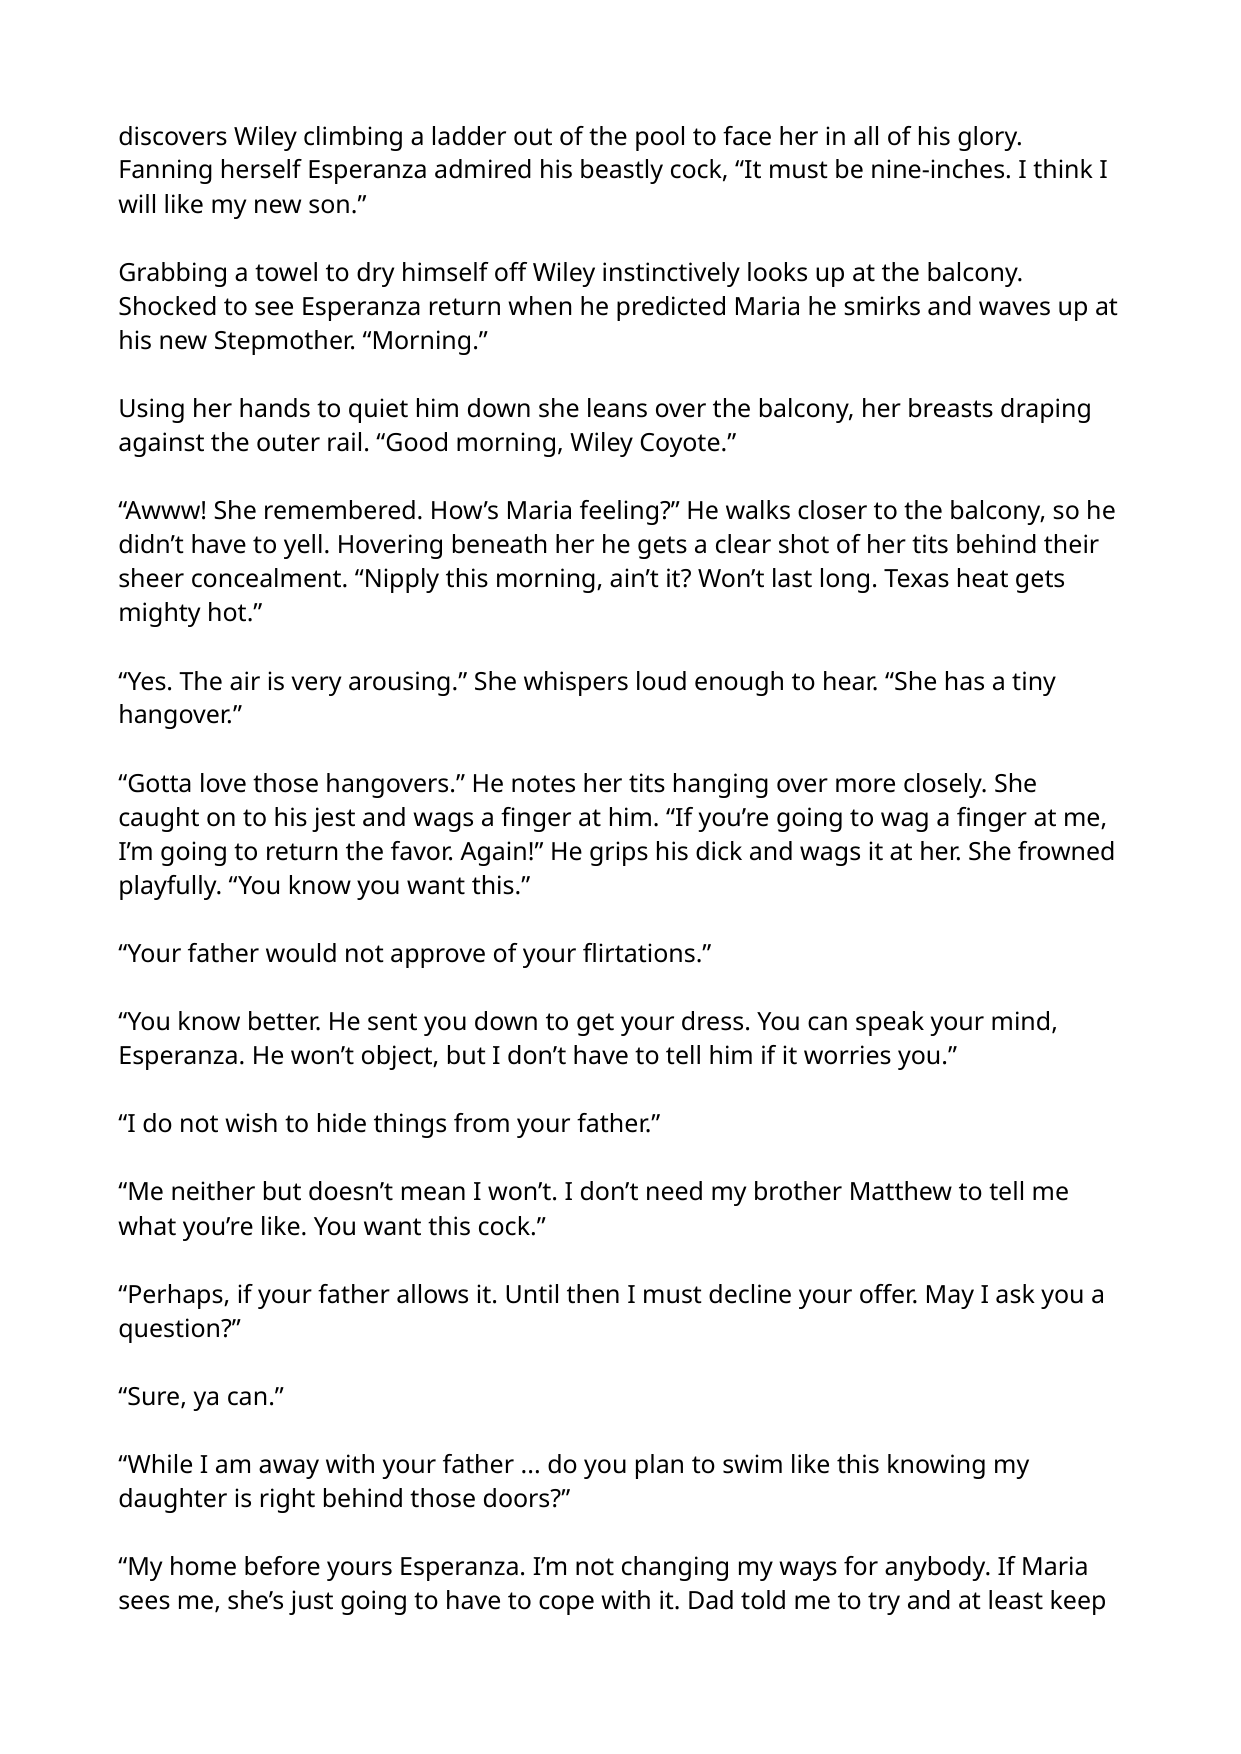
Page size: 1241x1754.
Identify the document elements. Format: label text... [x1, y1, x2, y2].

text Grabbing a towel to dry himself off Wiley instinctively looks up at the balcony. Shocked to see Esperanza return when he predicted Maria he smirks and waves up at his new Stepmother. “Morning.” [118, 254, 1122, 357]
text “Awww! She remembered. How’s Maria feeling?” He walks closer to the balcony, so he didn’t have to yell. Hovering beneath her he gets a clear shot of her tits behind their sheer concealment. “Nipply this morning, ain’t it? Won’t last long. Texas heat gets mighty hot.” [118, 493, 1122, 629]
text “Gotta love those hangovers.” He notes her tits hanging over more closely. She caught on to his jest and wags a finger at him. “If you’re going to wag a finger at me, I’m going to return the favor. Again!” He grips his dick and wags it at her. She frowned playfully. “You know you want this.” [118, 765, 1122, 902]
text “Yes. The air is very arousing.” She whispers loud enough to hear. “She has a tiny hangover.” [118, 663, 1122, 731]
text “Me neither but doesn’t mean I won’t. I don’t need my brother Matthew to tell me what you’re like. You want this cock.” [118, 1174, 1122, 1242]
text Using her hands to quiet him down she leans over the balcony, her breasts draping against the outer rail. “Good morning, Wiley Coyote.” [118, 391, 1122, 459]
text “While I am away with your father ... do you plan to swim like this knowing my daughter is right behind those doors?” [118, 1447, 1122, 1515]
text “Perhaps, if your father allows it. Until then I must decline your offer. May I ask you a question?” [118, 1276, 1122, 1344]
text “Sure, ya can.” [118, 1378, 1122, 1412]
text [118, 1549, 1122, 1617]
text “I do not wish to hide things from your father.” [118, 1106, 1122, 1140]
text “Your father would not approve of your flirtations.” [118, 936, 1122, 970]
text “You know better. He sent you down to get your dress. You can speak your mind, Esperanza. He won’t object, but I don’t have to tell him if it worries you.” [118, 1004, 1122, 1072]
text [118, 118, 1122, 220]
